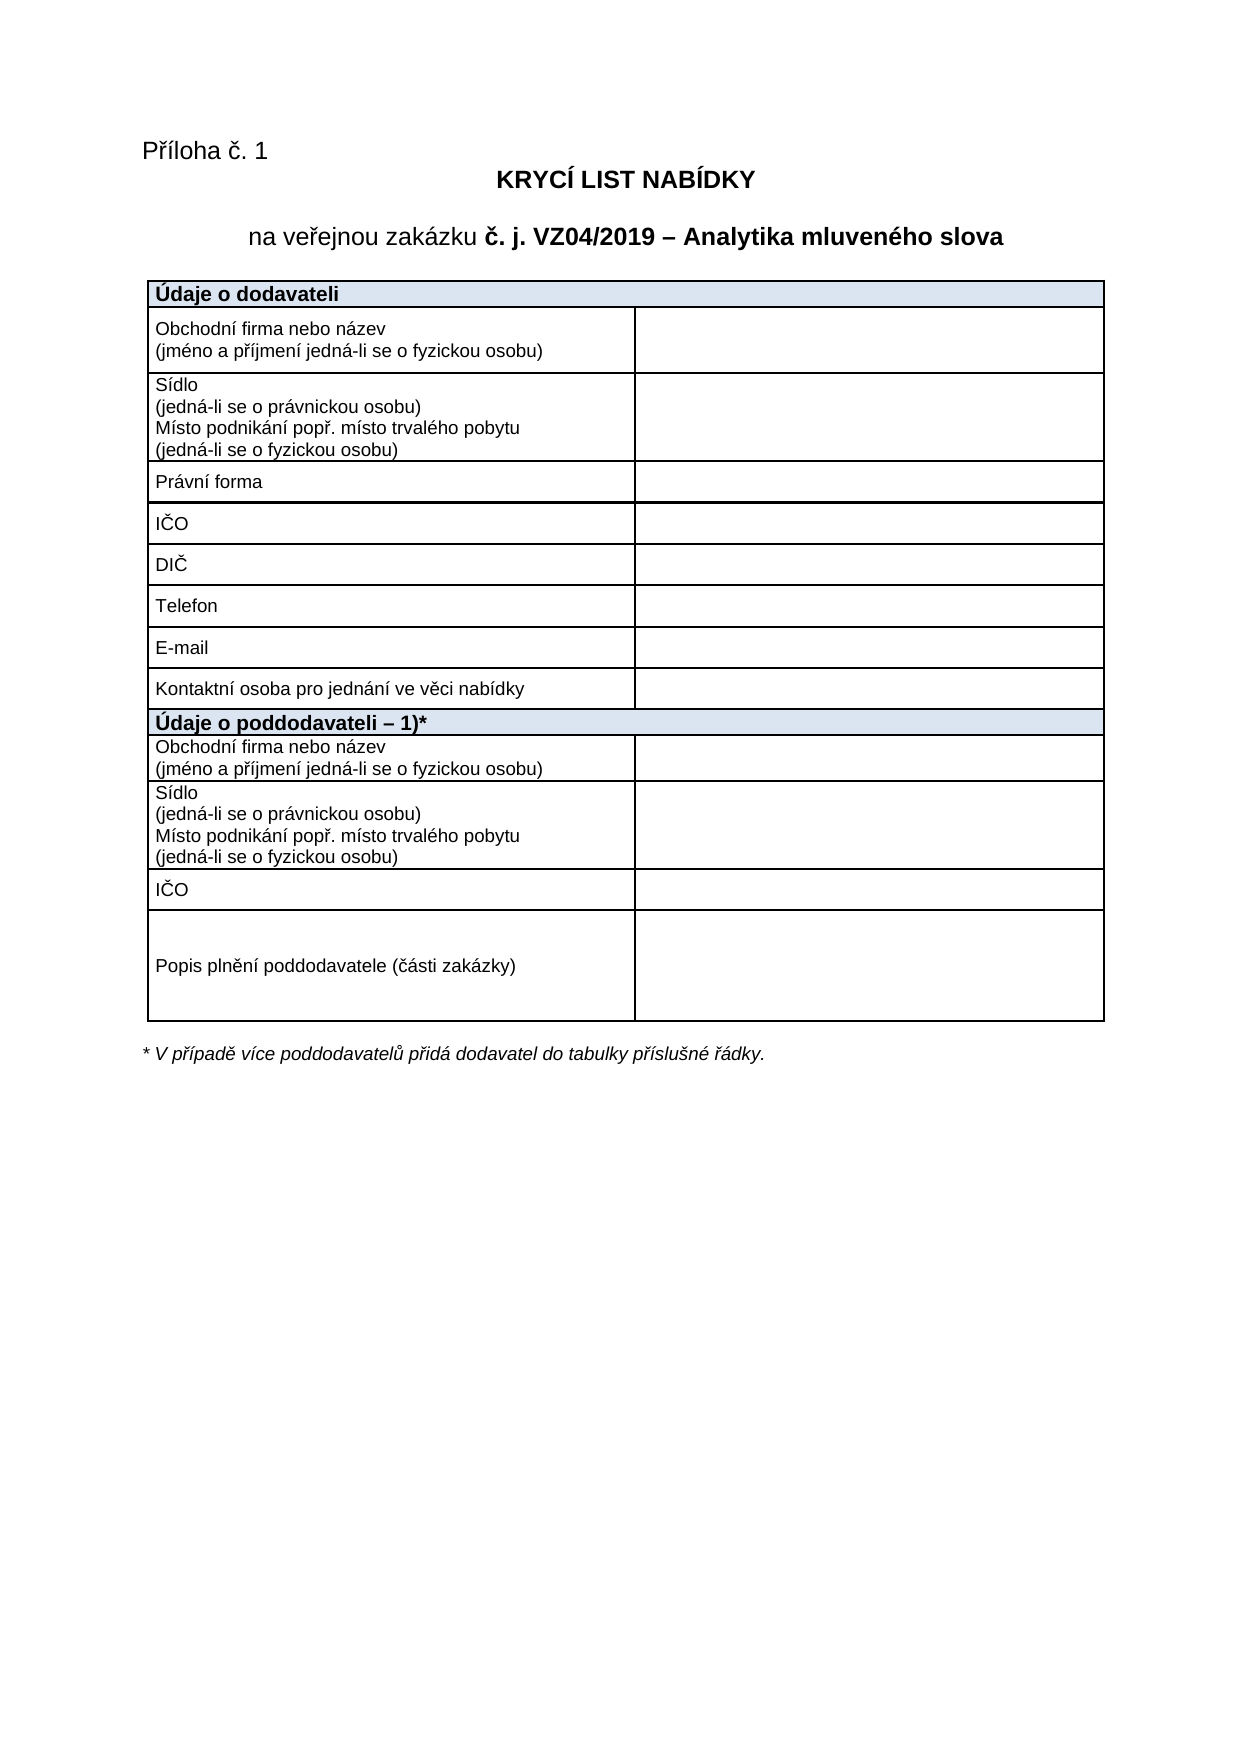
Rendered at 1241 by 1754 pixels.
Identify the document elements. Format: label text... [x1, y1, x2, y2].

table_cell [636, 870, 1103, 909]
table_cell [636, 736, 1103, 779]
table_cell [636, 669, 1103, 708]
table_cell Údaje o poddodavateli – 1)* [149, 710, 1103, 734]
table_cell Sídlo (jedná-li se o právnickou osobu) Místo podnikání popř. místo trvalého pobytu (jedná-li se o fyzickou osobu) [149, 374, 634, 460]
table_cell [636, 911, 1103, 1019]
table_cell Právní forma [149, 462, 634, 501]
table_cell [636, 628, 1103, 667]
table_cell Kontaktní osoba pro jednání ve věci nabídky [149, 669, 634, 708]
table_cell Popis plnění poddodavatele (části zakázky) [149, 911, 634, 1019]
table_cell Telefon [149, 586, 634, 626]
text * V případě více poddodavatelů přidá dodavatel do tabulky příslušné řádky. [142, 1043, 1110, 1065]
table_cell Obchodní firma nebo název (jméno a příjmení jedná-li se o fyzickou osobu) [149, 308, 634, 372]
table_cell IČO [149, 870, 634, 909]
table_cell Sídlo (jedná-li se o právnickou osobu) Místo podnikání popř. místo trvalého pobytu (jedná-li se o fyzickou osobu) [149, 782, 634, 868]
text Příloha č. 1 [142, 136, 1110, 164]
table_cell [636, 586, 1103, 626]
table_cell IČO [149, 504, 634, 543]
table_cell [636, 504, 1103, 543]
table_cell [636, 782, 1103, 868]
table_cell Obchodní firma nebo název (jméno a příjmení jedná-li se o fyzickou osobu) [149, 736, 634, 779]
table_cell E-mail [149, 628, 634, 667]
table_cell [636, 374, 1103, 460]
text na veřejnou zakázku č. j. VZ04/2019 – Analytika mluveného slova [142, 222, 1110, 251]
table_cell [636, 308, 1103, 372]
table_cell [636, 545, 1103, 584]
text KRYCÍ LIST NABÍDKY [142, 164, 1110, 193]
table_cell DIČ [149, 545, 634, 584]
table_header Údaje o dodavateli [149, 282, 1103, 306]
table_cell [636, 462, 1103, 501]
